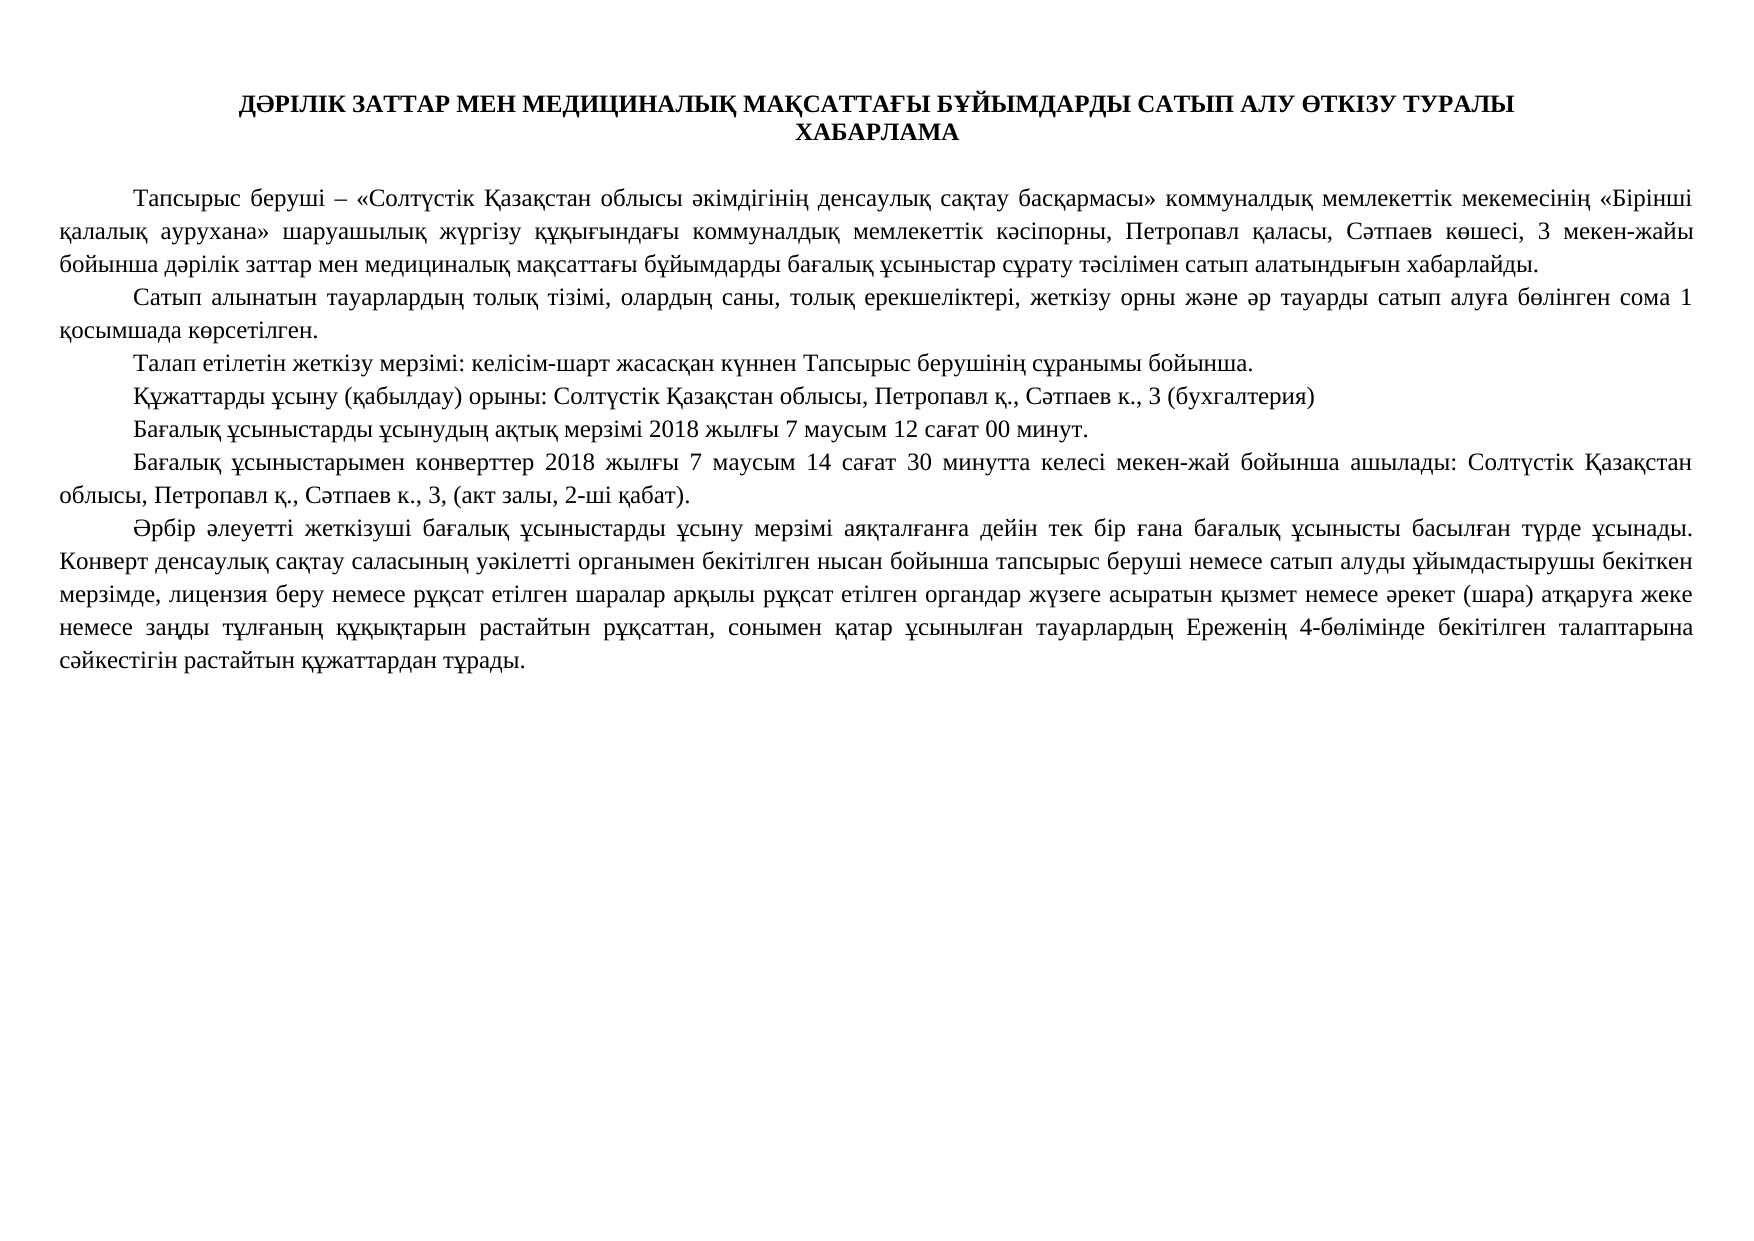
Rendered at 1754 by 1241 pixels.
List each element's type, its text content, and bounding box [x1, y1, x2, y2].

text Бағалық ұсыныстарымен конверттер 2018 жылғы 7 маусым 14 сағат 30 минутта келесі мекен-жай бойынша ашылады: Солтүстік Қазақстан облысы, Петропавл қ., Сәтпаев к., 3, (акт залы, 2-ші қабат). [59, 447, 1695, 509]
text Әрбір әлеуетті жеткізуші бағалық ұсыныстарды ұсыну мерзімі аяқталғанға дейін тек бір ғана бағалық ұсынысты басылған түрде ұсынады. Конверт денсаулық сақтау саласының уәкілетті органымен бекітілген нысан бойынша тапсырыс беруші немесе сатып алуды ұйымдастырушы бекіткен мерзімде, лицензия беру немесе рұқсат етілген шаралар арқылы рұқсат етілген органдар жүзеге асыратын қызмет немесе әрекет (шара) атқаруға жеке немесе заңды тұлғаның құқықтарын растайтын рұқсаттан, сонымен қатар ұсынылған тауарлардың Ереженің 4-бөлімінде бекітілген талаптарына сәйкестігін растайтын құжаттардан тұрады. [59, 513, 1695, 674]
text Құжаттарды ұсыну (қабылдау) орыны: Солтүстік Қазақстан облысы, Петропавл қ., Сәтпаев к., 3 (бухгалтерия) [59, 381, 1695, 410]
text ДӘРІЛІК ЗАТТАР МЕН МЕДИЦИНАЛЫҚ МАҚСАТТАҒЫ БҰЙЫМДАРДЫ САТЫП АЛУ ӨТКІЗУ ТУРАЛЫ [59, 89, 1695, 117]
text Сатып алынатын тауарлардың толық тізімі, олардың саны, толық ерекшеліктері, жеткізу орны және әр тауарды сатып алуға бөлінген сома 1 қосымшада көрсетілген. [59, 282, 1695, 344]
text Бағалық ұсыныстарды ұсынудың ақтық мерзімі 2018 жылғы 7 маусым 12 сағат 00 минут. [59, 414, 1695, 443]
text Талап етілетін жеткізу мерзімі: келісім-шарт жасасқан күннен Тапсырыс берушінің сұранымы бойынша. [59, 348, 1695, 377]
text Тапсырыс беруші – «Солтүстік Қазақстан облысы әкімдігінің денсаулық сақтау басқармасы» коммуналдық мемлекеттік мекемесінің «Бірінші қалалық аурухана» шаруашылық жүргізу құқығындағы коммуналдық мемлекеттік кәсіпорны, Петропавл қаласы, Сәтпаев көшесі, 3 мекен-жайы бойынша дәрілік заттар мен медициналық мақсаттағы бұйымдарды бағалық ұсыныстар сұрату тәсілімен сатып алатындығын хабарлайды. [59, 183, 1695, 278]
text ХАБАРЛАМА [59, 117, 1695, 146]
